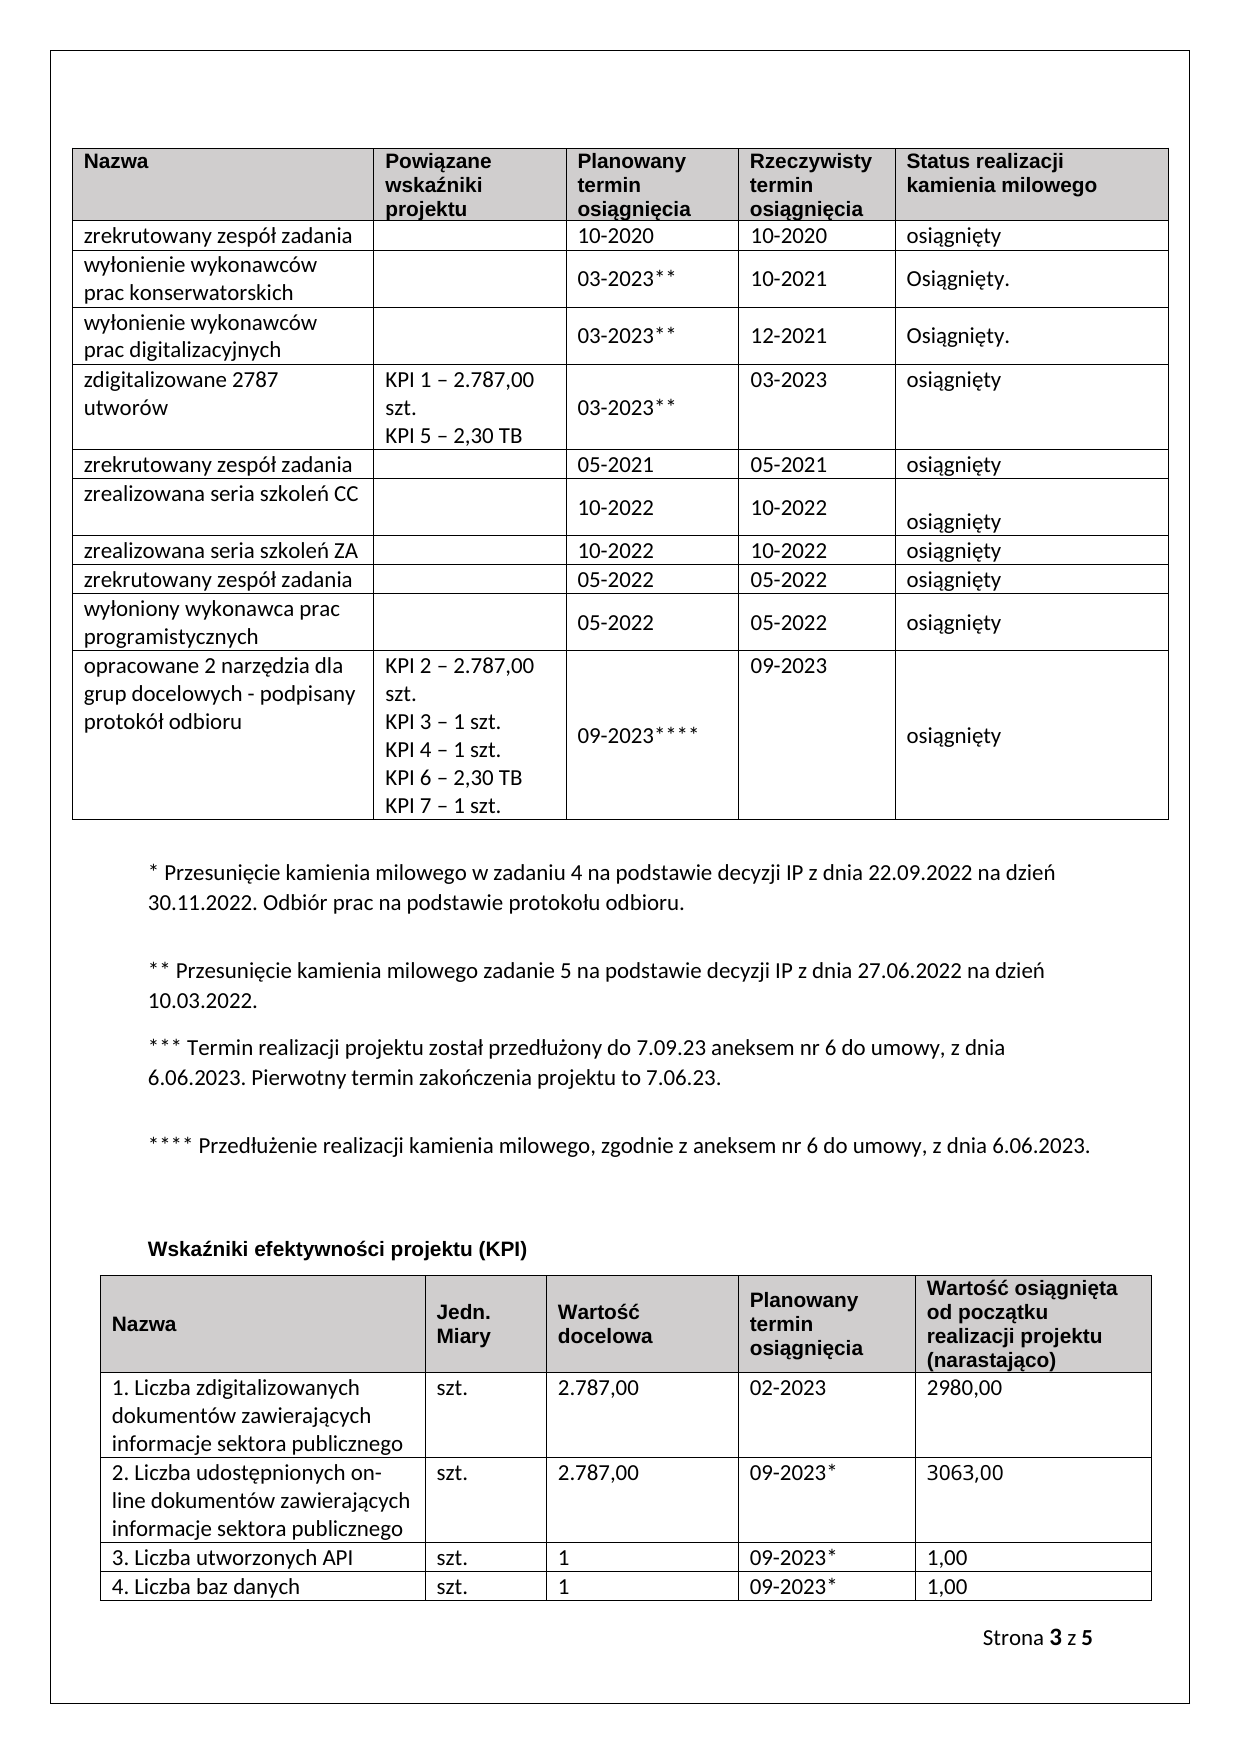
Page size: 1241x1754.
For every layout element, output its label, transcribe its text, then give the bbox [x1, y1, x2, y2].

table_cell 10-2022 [567, 479, 738, 535]
table_cell 03-2023 [739, 365, 895, 449]
text * Przesunięcie kamienia milowego w zadaniu 4 na podstawie decyzji IP z dnia 22.09.2022 na dzień 30.11.2022. Odbiór prac na podstawie protokołu odbioru. [148, 858, 1093, 916]
table_cell [374, 565, 566, 593]
table_cell [374, 536, 566, 564]
table_cell KPI 2 – 2.787,00 szt. KPI 3 – 1 szt. KPI 4 – 1 szt. KPI 6 – 2,30 TB KPI 7 – 1 szt. [374, 651, 566, 819]
table_cell 12-2021 [739, 308, 895, 364]
table_cell 1,00 [916, 1572, 1151, 1600]
table_header Nazwa [73, 149, 373, 220]
table_cell osiągnięty [896, 479, 1168, 535]
table_cell 10-2022 [567, 536, 738, 564]
table_cell 3. Liczba utworzonych API [101, 1543, 425, 1571]
table_cell 03-2023** [567, 365, 738, 449]
table_cell 09-2023**** [567, 651, 738, 819]
table_header Powiązane wskaźniki projektu [374, 149, 566, 220]
text Wskaźniki efektywności projektu (KPI) [148, 1237, 1093, 1261]
table_cell osiągnięty [896, 594, 1168, 650]
table_cell [374, 594, 566, 650]
table_cell 05-2022 [567, 594, 738, 650]
table_cell 05-2022 [739, 594, 895, 650]
table_header Rzeczywisty termin osiągnięcia [739, 149, 895, 220]
table_cell 10-2022 [739, 479, 895, 535]
table_cell 10-2022 [739, 536, 895, 564]
table_cell zrealizowana seria szkoleń CC [73, 479, 373, 535]
table_cell Osiągnięty. [896, 308, 1168, 364]
table_cell [374, 479, 566, 535]
table_cell 09-2023* [739, 1458, 915, 1542]
table_cell szt. [426, 1543, 546, 1571]
text **** Przedłużenie realizacji kamienia milowego, zgodnie z aneksem nr 6 do umowy, z dnia 6.06.2023. [148, 1131, 1093, 1159]
table_cell zrekrutowany zespół zadania [73, 450, 373, 478]
table_cell 2. Liczba udostępnionych on-line dokumentów zawierających informacje sektora publicznego [101, 1458, 425, 1542]
table_cell 05-2021 [739, 450, 895, 478]
table_cell osiągnięty [896, 221, 1168, 249]
table_cell zrekrutowany zespół zadania [73, 221, 373, 249]
table_cell wyłonienie wykonawców prac digitalizacyjnych [73, 308, 373, 364]
table_header Nazwa [101, 1276, 425, 1372]
table_cell osiągnięty [896, 651, 1168, 819]
table_cell 1,00 [916, 1543, 1151, 1571]
table_cell 1 [547, 1572, 738, 1600]
table_cell szt. [426, 1572, 546, 1600]
table_cell [374, 251, 566, 307]
table_cell wyłonienie wykonawców prac konserwatorskich [73, 251, 373, 307]
table_cell osiągnięty [896, 365, 1168, 449]
table_cell 2.787,00 [547, 1458, 738, 1542]
table_cell 03-2023** [567, 251, 738, 307]
table_cell Osiągnięty. [896, 251, 1168, 307]
text *** Termin realizacji projektu został przedłużony do 7.09.23 aneksem nr 6 do umowy, z dnia 6.06.2023. Pierwotny termin zakończenia projektu to 7.06.23. [148, 1033, 1093, 1091]
table_header Status realizacji kamienia milowego [896, 149, 1168, 220]
table_cell osiągnięty [896, 536, 1168, 564]
table_cell osiągnięty [896, 565, 1168, 593]
table_cell 1 [547, 1543, 738, 1571]
table_cell 09-2023* [739, 1543, 915, 1571]
table_cell opracowane 2 narzędzia dla grup docelowych - podpisany protokół odbioru [73, 651, 373, 819]
table_cell zdigitalizowane 2787 utworów [73, 365, 373, 449]
table_cell 05-2022 [567, 565, 738, 593]
table_cell 2980,00 [916, 1373, 1151, 1457]
table_header Planowany termin osiągnięcia [739, 1276, 915, 1372]
table_cell [374, 308, 566, 364]
table_cell 3063,00 [916, 1458, 1151, 1542]
table_cell szt. [426, 1458, 546, 1542]
table_cell 10-2020 [567, 221, 738, 249]
table_header Wartość docelowa [547, 1276, 738, 1372]
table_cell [101, 1572, 425, 1600]
table_cell osiągnięty [896, 450, 1168, 478]
table_cell zrealizowana seria szkoleń ZA [73, 536, 373, 564]
table_cell 09-2023 [739, 651, 895, 819]
table_cell 05-2022 [739, 565, 895, 593]
table_cell 02-2023 [739, 1373, 915, 1457]
table_cell wyłoniony wykonawca prac programistycznych [73, 594, 373, 650]
table_header Planowany termin osiągnięcia [567, 149, 738, 220]
table_header Wartość osiągnięta od początku realizacji projektu (narastająco) [916, 1276, 1151, 1372]
text ** Przesunięcie kamienia milowego zadanie 5 na podstawie decyzji IP z dnia 27.06.2022 na dzień 10.03.2022. [148, 956, 1093, 1014]
table_header Jedn. Miary [426, 1276, 546, 1372]
table_cell 2.787,00 [547, 1373, 738, 1457]
table_cell 03-2023** [567, 308, 738, 364]
table_cell zrekrutowany zespół zadania [73, 565, 373, 593]
table_cell KPI 1 – 2.787,00 szt. KPI 5 – 2,30 TB [374, 365, 566, 449]
table_cell [374, 221, 566, 249]
table_cell szt. [426, 1373, 546, 1457]
table_cell 10-2021 [739, 251, 895, 307]
table_cell 09-2023* [739, 1572, 915, 1600]
table_cell [374, 450, 566, 478]
table_cell 05-2021 [567, 450, 738, 478]
table_cell 1. Liczba zdigitalizowanych dokumentów zawierających informacje sektora publicznego [101, 1373, 425, 1457]
table_cell 10-2020 [739, 221, 895, 249]
